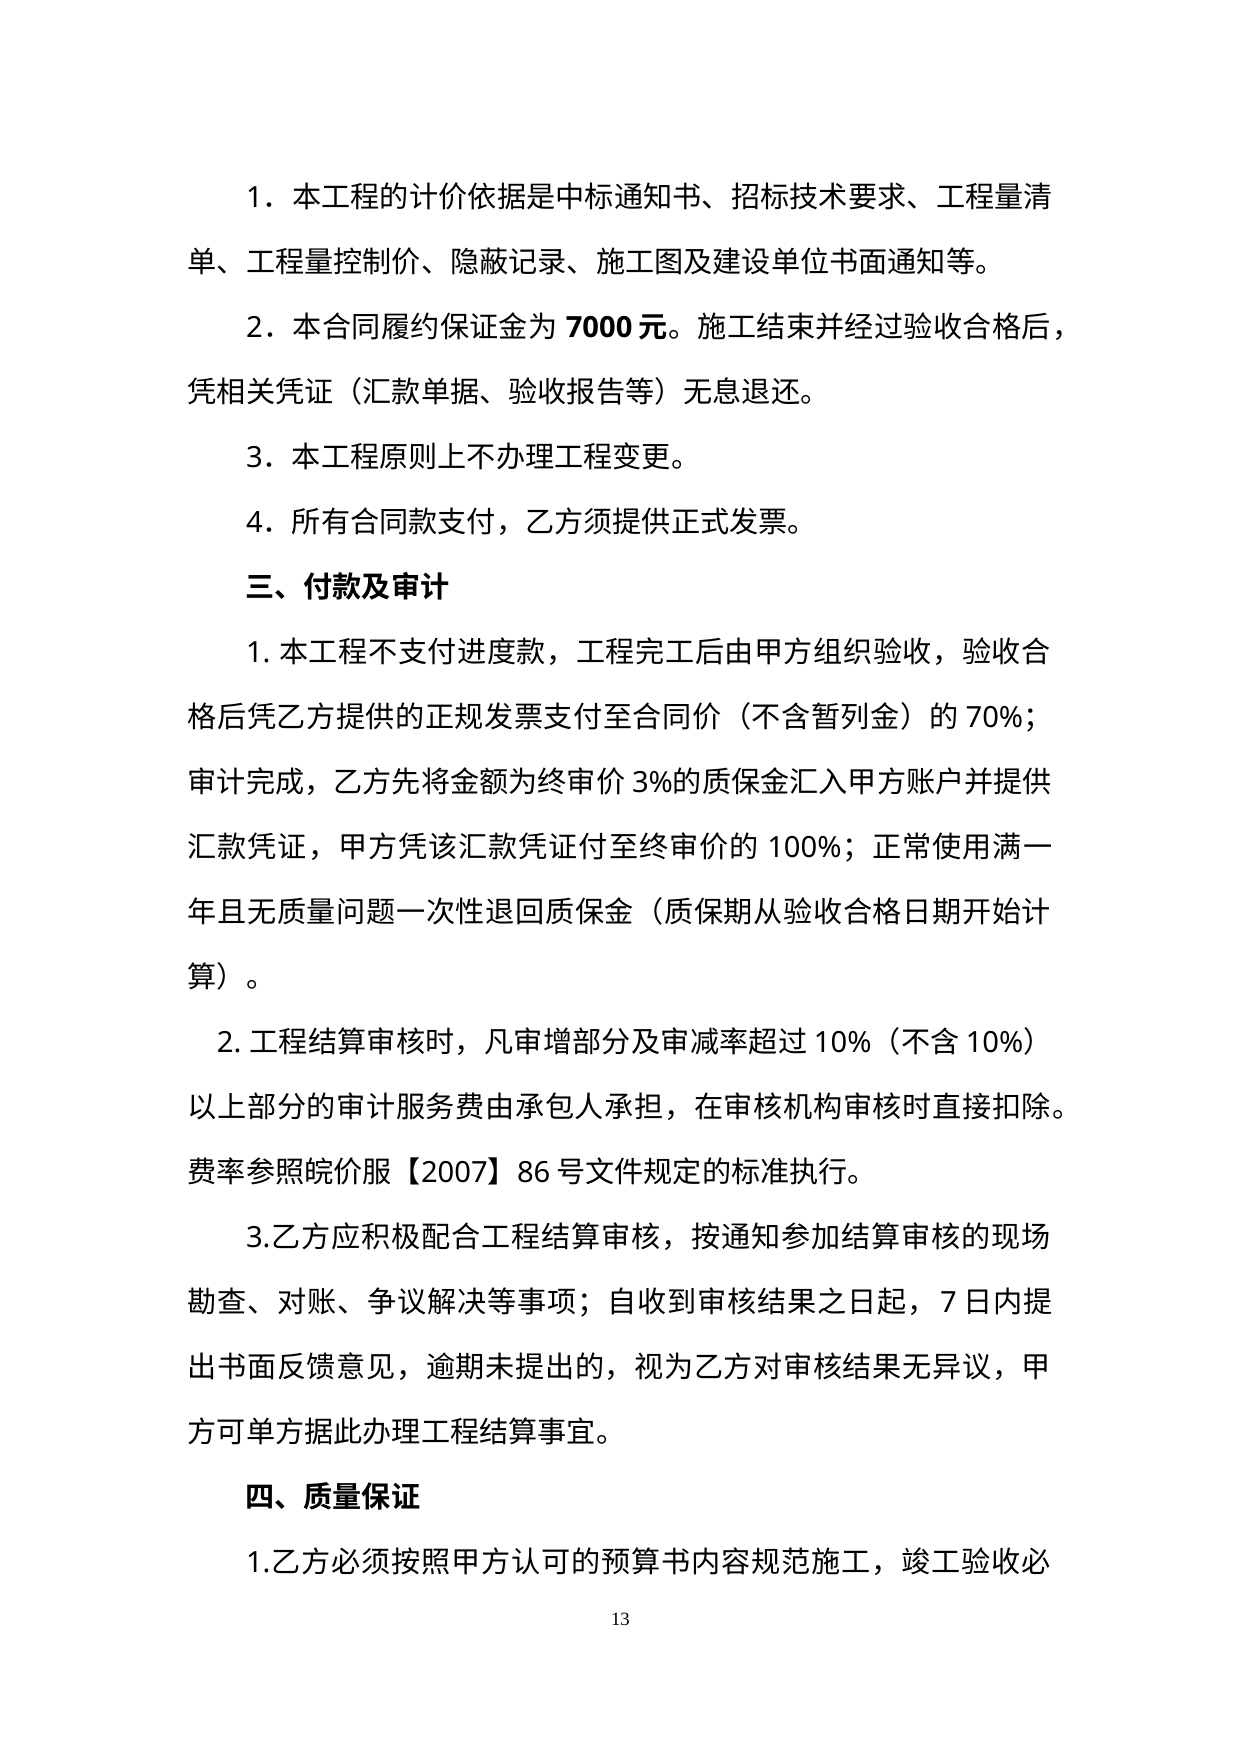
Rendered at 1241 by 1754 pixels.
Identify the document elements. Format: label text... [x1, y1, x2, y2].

text 三、付款及审计 [187, 552, 1053, 617]
text 1. 本工程不支付进度款，工程完工后由甲方组织验收，验收合格后凭乙方提供的正规发票支付至合同价（不含暂列金）的70%；审计完成，乙方先将金额为终审价3%的质保金汇入甲方账户并提供汇款凭证，甲方凭该汇款凭证付至终审价的100%；正常使用满一年且无质量问题一次性退回质保金（质保期从验收合格日期开始计算）。 [187, 617, 1053, 1007]
text 四、质量保证 [187, 1462, 1053, 1527]
text 2．本合同履约保证金为 7000元。施工结束并经过验收合格后，凭相关凭证（汇款单据、验收报告等）无息退还。 [187, 292, 1053, 422]
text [187, 1527, 1053, 1592]
text 1．本工程的计价依据是中标通知书、招标技术要求、工程量清单、工程量控制价、隐蔽记录、施工图及建设单位书面通知等。 [187, 162, 1053, 292]
text 4．所有合同款支付，乙方须提供正式发票。 [187, 487, 1053, 552]
text 3．本工程原则上不办理工程变更。 [187, 422, 1053, 487]
text 3.乙方应积极配合工程结算审核，按通知参加结算审核的现场勘查、对账、争议解决等事项；自收到审核结果之日起，7日内提出书面反馈意见，逾期未提出的，视为乙方对审核结果无异议，甲方可单方据此办理工程结算事宜。 [187, 1202, 1053, 1462]
text 2. 工程结算审核时，凡审增部分及审减率超过10%（不含10%）以上部分的审计服务费由承包人承担，在审核机构审核时直接扣除。费率参照皖价服【2007】86号文件规定的标准执行。 [187, 1007, 1053, 1202]
